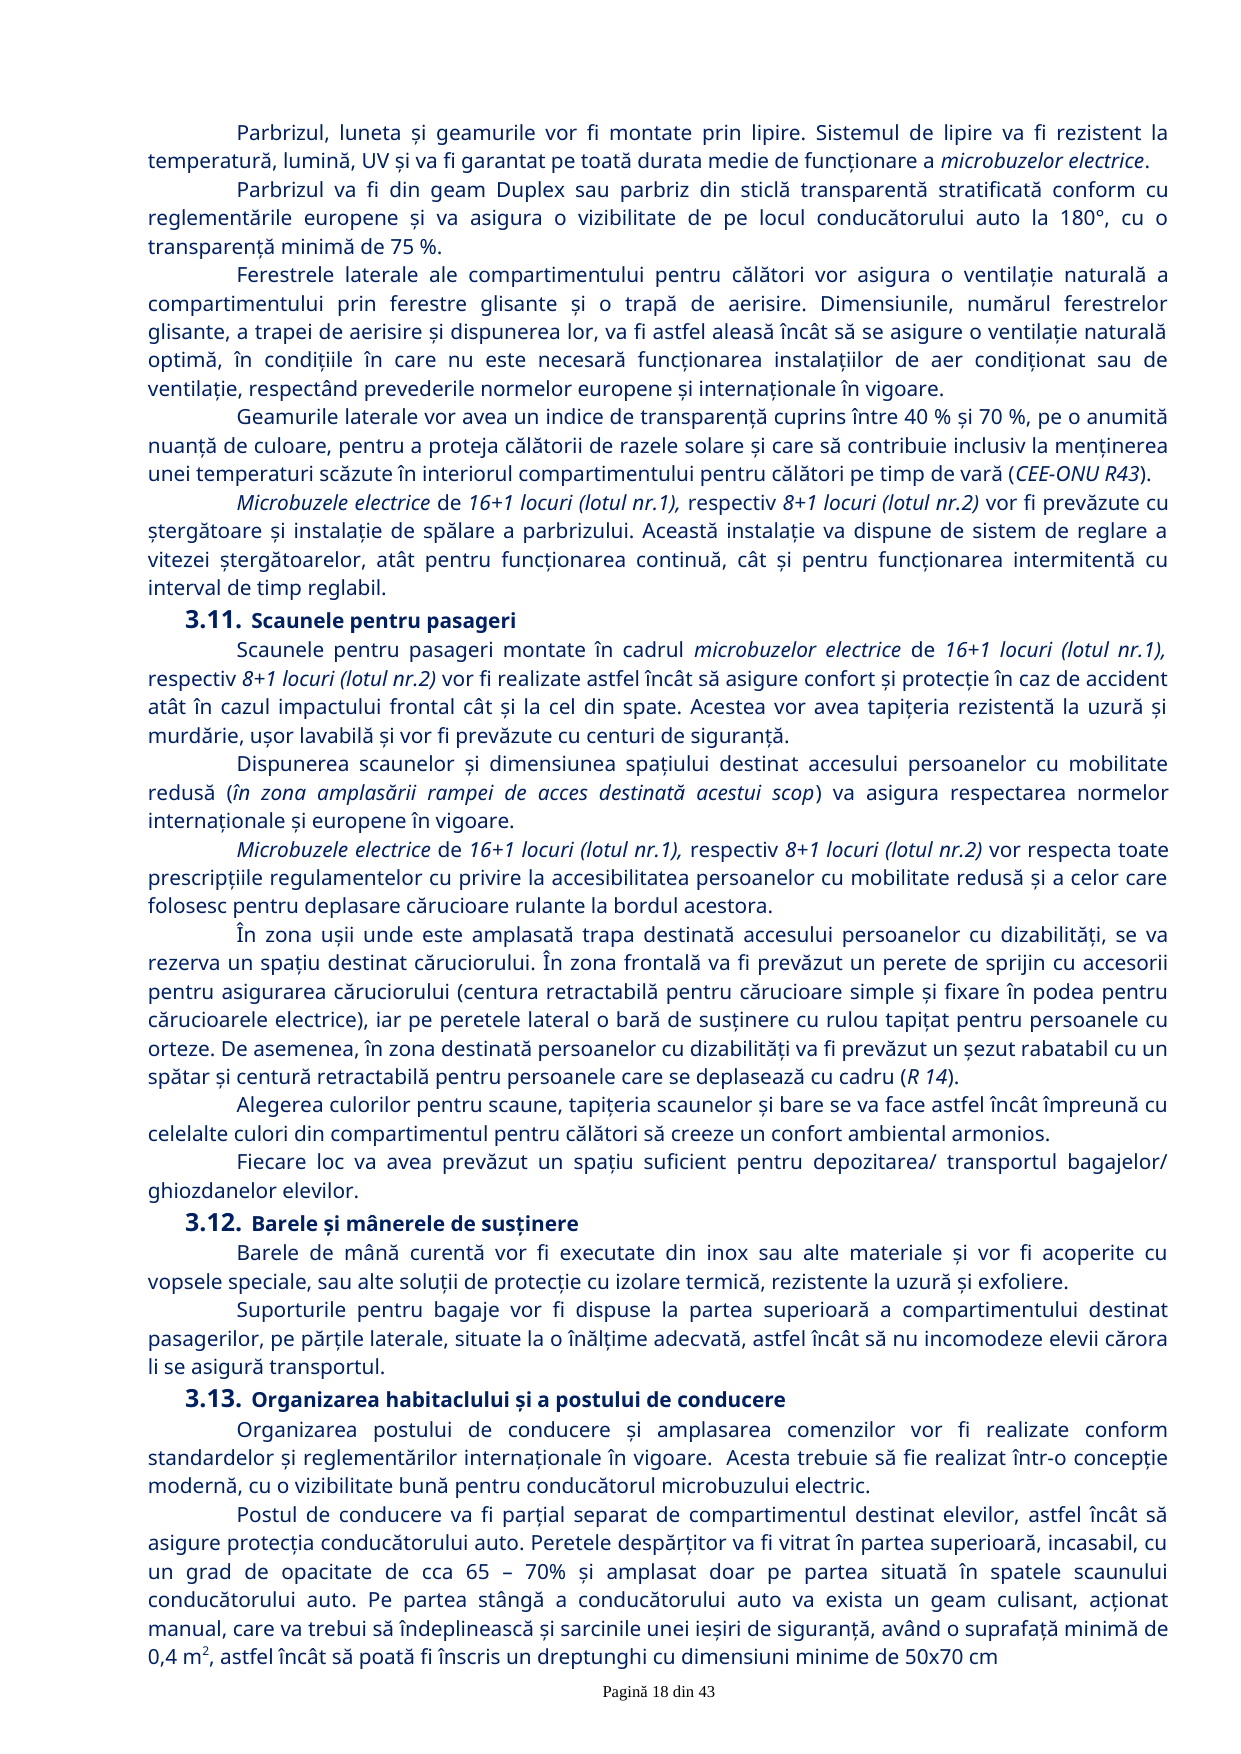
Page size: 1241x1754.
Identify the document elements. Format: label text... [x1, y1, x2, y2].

text În zona ușii unde este amplasată trapa destinată accesului persoanelor cu dizabilități, se va rezerva un spațiu destinat căruciorului. În zona frontală va fi prevăzut un perete de sprijin cu accesorii pentru asigurarea căruciorului (centura retractabilă pentru cărucioare simple și fixare în podea pentru cărucioarele electrice), iar pe peretele lateral o bară de susținere cu rulou tapițat pentru persoanele cu orteze. De asemenea, în zona destinată persoanelor cu dizabilități va fi prevăzut un șezut rabatabil cu un spătar și centură retractabilă pentru persoanele care se deplasează cu cadru (R 14). [148, 920, 1169, 1091]
text Microbuzele electrice de 16+1 locuri (lotul nr.1), respectiv 8+1 locuri (lotul nr.2) vor fi prevăzute cu ștergătoare și instalație de spălare a parbrizului. Această instalație va dispune de sistem de reglare a vitezei ștergătoarelor, atât pentru funcționarea continuă, cât și pentru funcționarea intermitentă cu interval de timp reglabil. [148, 488, 1169, 602]
text Parbrizul va fi din geam Duplex sau parbriz din sticlă transparentă stratificată conform cu reglementările europene și va asigura o vizibilitate de pe locul conducătorului auto la 180°, cu o transparență minimă de 75 %. [148, 175, 1169, 260]
text Barele de mână curentă vor fi executate din inox sau alte materiale și vor fi acoperite cu vopsele speciale, sau alte soluții de protecție cu izolare termică, rezistente la uzură și exfoliere. [148, 1238, 1169, 1295]
text Organizarea postului de conducere și amplasarea comenzilor vor fi realizate conform standardelor și reglementărilor internaționale în vigoare. Acesta trebuie să fie realizat într-o concepție modernă, cu o vizibilitate bună pentru conducătorul microbuzului electric. [148, 1415, 1169, 1500]
text Geamurile laterale vor avea un indice de transparență cuprins între 40 % și 70 %, pe o anumită nuanță de culoare, pentru a proteja călătorii de razele solare și care să contribuie inclusiv la menținerea unei temperaturi scăzute în interiorul compartimentului pentru călători pe timp de vară (CEE-ONU R43). [148, 402, 1169, 488]
text Alegerea culorilor pentru scaune, tapițeria scaunelor și bare se va face astfel încât împreună cu celelalte culori din compartimentul pentru călători să creeze un confort ambiental armonios. [148, 1091, 1169, 1147]
text Postul de conducere va fi parțial separat de compartimentul destinat elevilor, astfel încât să asigure protecția conducătorului auto. Peretele despărțitor va fi vitrat în partea superioară, incasabil, cu un grad de opacitate de cca 65 – 70% și amplasat doar pe partea situată în spatele scaunului conducătorului auto. Pe partea stângă a conducătorului auto va exista un geam culisant, acționat manual, care va trebui să îndeplinească și sarcinile unei ieșiri de siguranță, având o suprafață minimă de 0,4 m2, astfel încât să poată fi înscris un dreptunghi cu dimensiuni minime de 50x70 cm [148, 1500, 1169, 1671]
text Fiecare loc va avea prevăzut un spațiu suficient pentru depozitarea/ transportul bagajelor/ ghiozdanelor elevilor. [148, 1147, 1169, 1204]
text Suporturile pentru bagaje vor fi dispuse la partea superioară a compartimentului destinat pasagerilor, pe părțile laterale, situate la o înălțime adecvată, astfel încât să nu incomodeze elevii cărora li se asigură transportul. [148, 1295, 1169, 1381]
list Organizarea habitaclului și a postului de conducere [185, 1381, 1169, 1415]
text Dispunerea scaunelor și dimensiunea spațiului destinat accesului persoanelor cu mobilitate redusă (în zona amplasării rampei de acces destinată acestui scop) va asigura respectarea normelor internaționale și europene în vigoare. [148, 749, 1169, 835]
text Microbuzele electrice de 16+1 locuri (lotul nr.1), respectiv 8+1 locuri (lotul nr.2) vor respecta toate prescripțiile regulamentelor cu privire la accesibilitatea persoanelor cu mobilitate redusă și a celor care folosesc pentru deplasare cărucioare rulante la bordul acestora. [148, 835, 1169, 920]
list Barele și mânerele de susținere [185, 1204, 1169, 1238]
text Scaunele pentru pasageri montate în cadrul microbuzelor electrice de 16+1 locuri (lotul nr.1), respectiv 8+1 locuri (lotul nr.2) vor fi realizate astfel încât să asigure confort și protecție în caz de accident atât în cazul impactului frontal cât și la cel din spate. Acestea vor avea tapițeria rezistentă la uzură și murdărie, ușor lavabilă și vor fi prevăzute cu centuri de siguranță. [148, 636, 1169, 749]
list Scaunele pentru pasageri [185, 602, 1169, 636]
text Parbrizul, luneta și geamurile vor fi montate prin lipire. Sistemul de lipire va fi rezistent la temperatură, lumină, UV și va fi garantat pe toată durata medie de funcționare a microbuzelor electrice. [148, 118, 1169, 175]
text Ferestrele laterale ale compartimentului pentru călători vor asigura o ventilație naturală a compartimentului prin ferestre glisante și o trapă de aerisire. Dimensiunile, numărul ferestrelor glisante, a trapei de aerisire și dispunerea lor, va fi astfel aleasă încât să se asigure o ventilație naturală optimă, în condițiile în care nu este necesară funcționarea instalațiilor de aer condiționat sau de ventilație, respectând prevederile normelor europene și internaționale în vigoare. [148, 260, 1169, 402]
